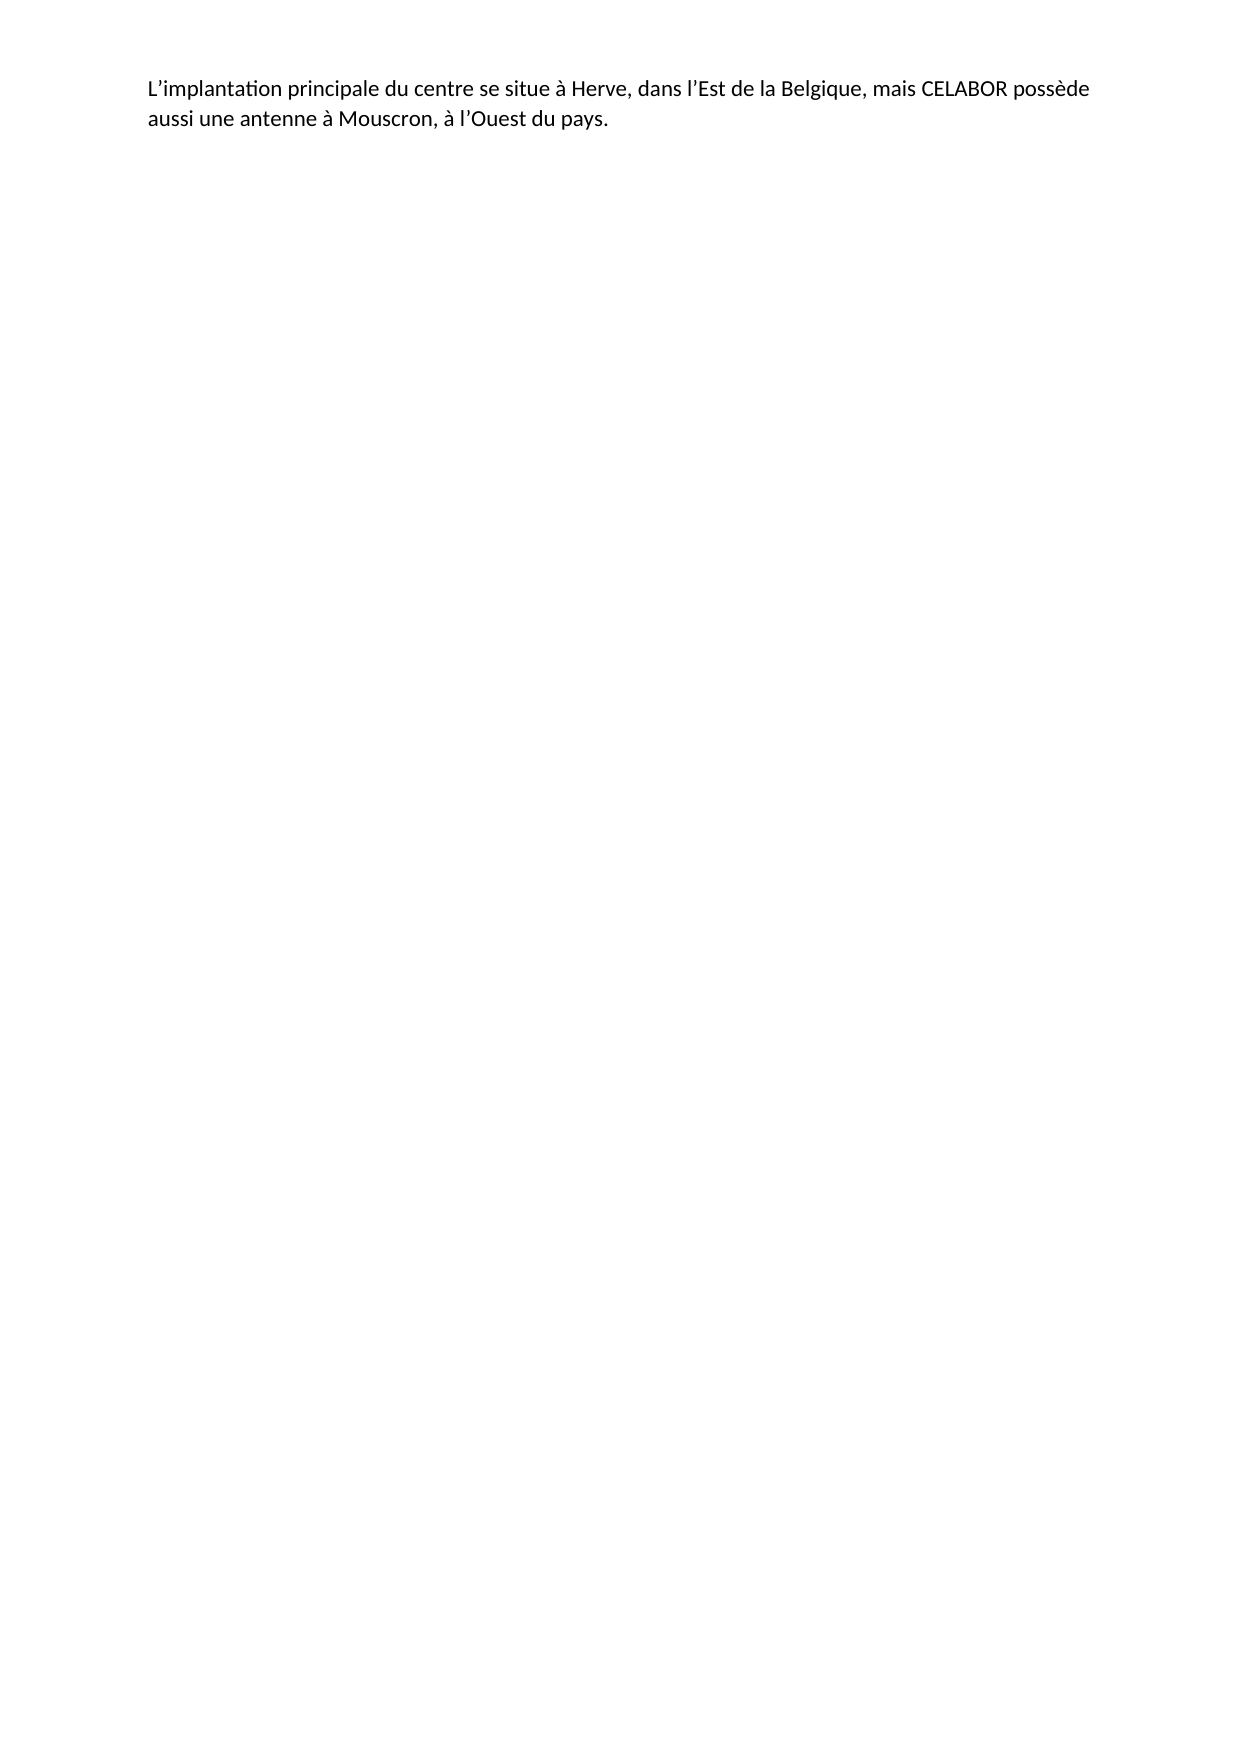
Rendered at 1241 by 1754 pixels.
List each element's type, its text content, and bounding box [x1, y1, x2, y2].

text L’implantation principale du centre se situe à Herve, dans l’Est de la Belgique, mais CELABOR possède aussi une antenne à Mouscron, à l’Ouest du pays. [148, 74, 1093, 132]
